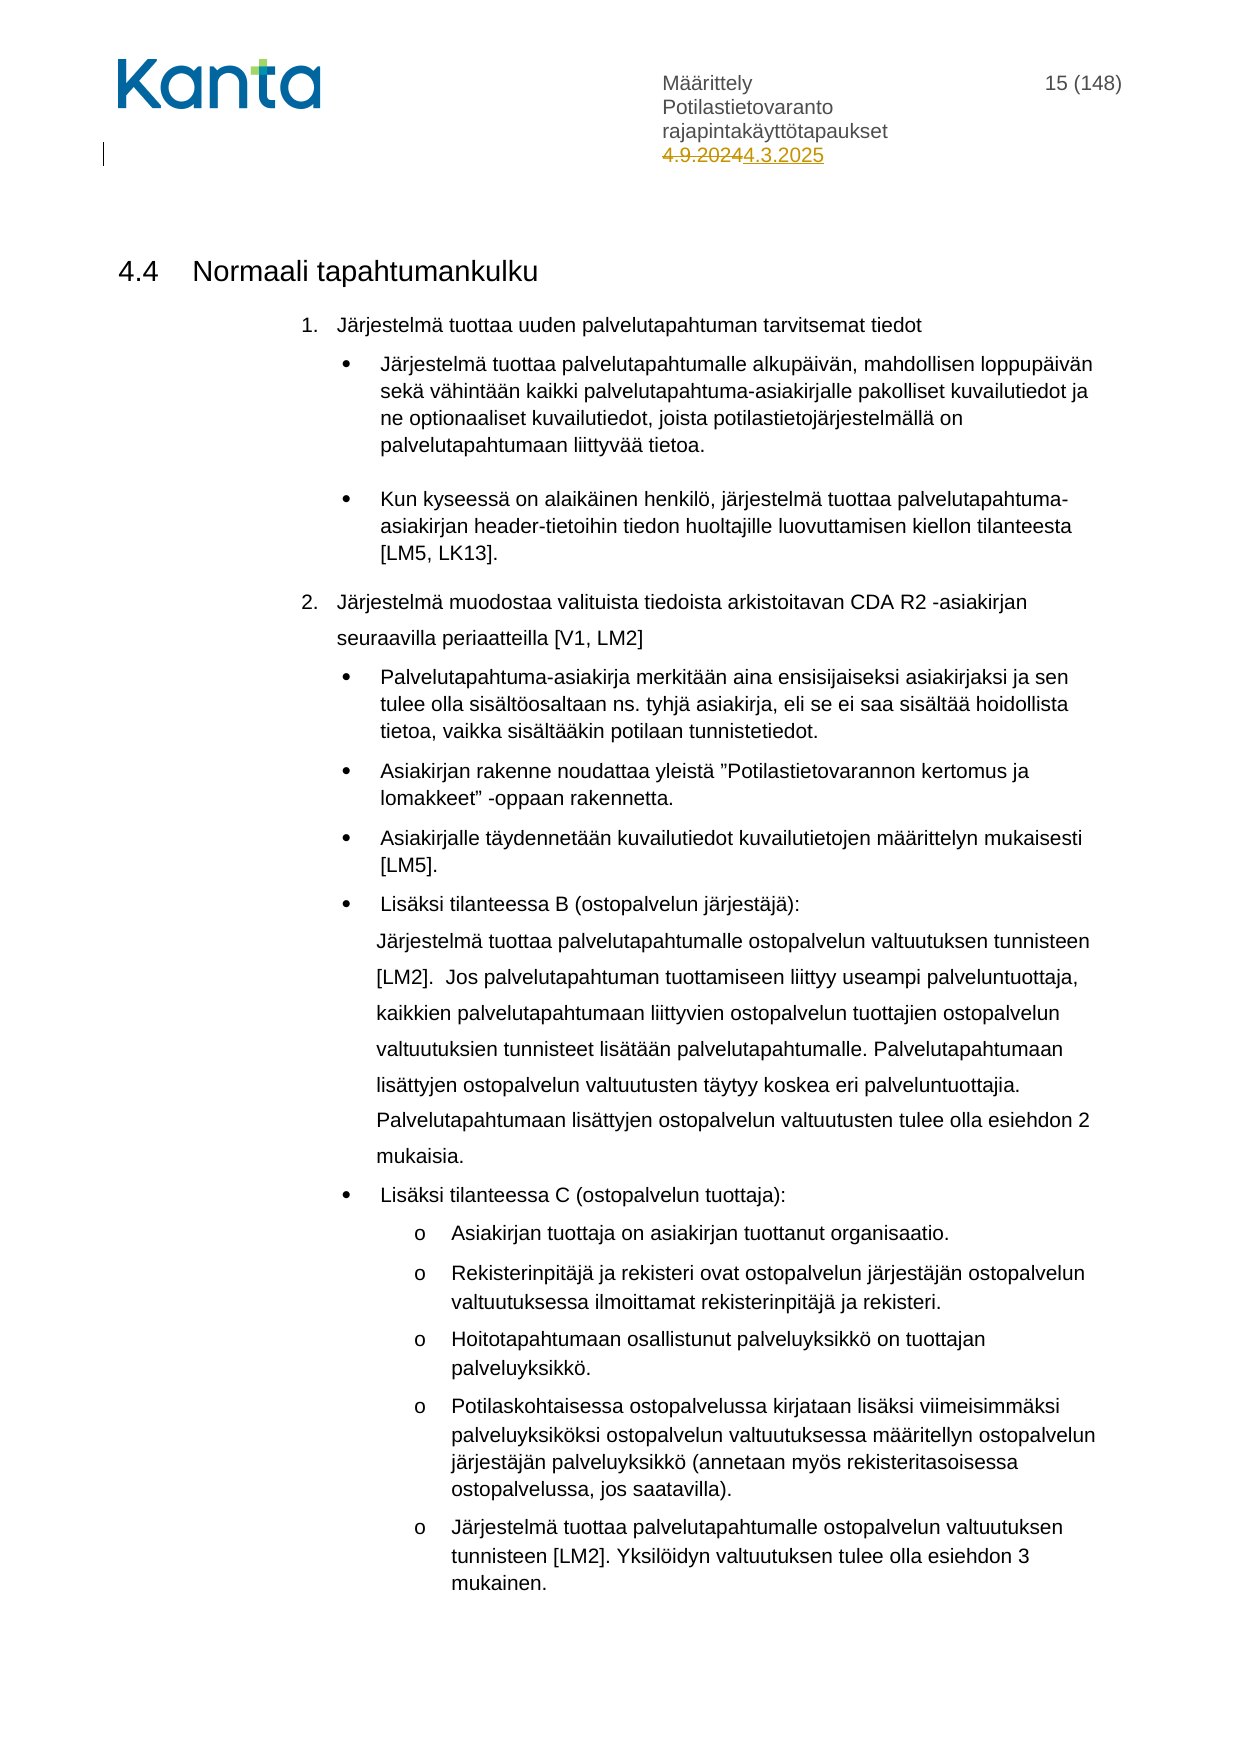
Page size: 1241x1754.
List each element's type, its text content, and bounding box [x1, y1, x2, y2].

picture [118, 59, 321, 109]
list Rekisterinpitäjä ja rekisteri ovat ostopalvelun järjestäjän ostopalvelun valtuutuksessa ilmoittamat rekisterinpitäjä ja rekisteri. [414, 1259, 1107, 1313]
list Potilaskohtaisessa ostopalvelussa kirjataan lisäksi viimeisimmäksi palveluyksiköksi ostopalvelun valtuutuksessa määritellyn ostopalvelun järjestäjän palveluyksikkö (annetaan myös rekisteritasoisessa ostopalvelussa, jos saatavilla). [414, 1393, 1107, 1501]
list Asiakirjalle täydennetään kuvailutiedot kuvailutietojen määrittelyn mukaisesti [LM5]. [343, 822, 1107, 877]
list Kun kyseessä on alaikäinen henkilö, järjestelmä tuottaa palvelutapahtuma-asiakirjan header-tietoihin tiedon huoltajille luovuttamisen kiellon tilanteesta [LM5, LK13]. [343, 484, 1107, 565]
subtitle Normaali tapahtumankulku [118, 254, 1107, 287]
list Palvelutapahtuma-asiakirja merkitään aina ensisijaiseksi asiakirjaksi ja sen tulee olla sisältöosaltaan ns. tyhjä asiakirja, eli se ei saa sisältää hoidollista tietoa, vaikka sisältääkin potilaan tunnistetiedot. [343, 662, 1107, 743]
text Järjestelmä tuottaa palvelutapahtumalle ostopalvelun valtuutuksen tunnisteen [LM2]. Jos palvelutapahtuman tuottamiseen liittyy useampi palveluntuottaja, kaikkien palvelutapahtumaan liittyvien ostopalvelun tuottajien ostopalvelun valtuutuksien tunnisteet lisätään palvelutapahtumalle. Palvelutapahtumaan lisättyjen ostopalvelun valtuutusten täytyy koskea eri palveluntuottajia. Palvelutapahtumaan lisättyjen ostopalvelun valtuutusten tulee olla esiehdon 2 mukaisia. [376, 929, 1107, 1168]
list Järjestelmä tuottaa uuden palvelutapahtuman tarvitsemat tiedot [301, 312, 1107, 336]
list Asiakirjan tuottaja on asiakirjan tuottanut organisaatio. [414, 1220, 1107, 1247]
list Asiakirjan rakenne noudattaa yleistä ”Potilastietovarannon kertomus ja lomakkeet” -oppaan rakennetta. [343, 756, 1107, 810]
list Järjestelmä tuottaa palvelutapahtumalle ostopalvelun valtuutuksen tunnisteen [LM2]. Yksilöidyn valtuutuksen tulee olla esiehdon 3 mukainen. [414, 1513, 1107, 1595]
list Järjestelmä tuottaa palvelutapahtumalle alkupäivän, mahdollisen loppupäivän sekä vähintään kaikki palvelutapahtuma-asiakirjalle pakolliset kuvailutiedot ja ne optionaaliset kuvailutiedot, joista potilastietojärjestelmällä on palvelutapahtumaan liittyvää tietoa. [343, 348, 1107, 457]
list Järjestelmä muodostaa valituista tiedoista arkistoitavan CDA R2 -asiakirjan seuraavilla periaatteilla [V1, LM2] [301, 590, 1107, 650]
list Hoitotapahtumaan osallistunut palveluyksikkö on tuottajan palveluyksikkö. [414, 1326, 1107, 1380]
list Lisäksi tilanteessa B (ostopalvelun järjestäjä): [343, 889, 1107, 916]
list Lisäksi tilanteessa C (ostopalvelun tuottaja): [343, 1180, 1107, 1207]
